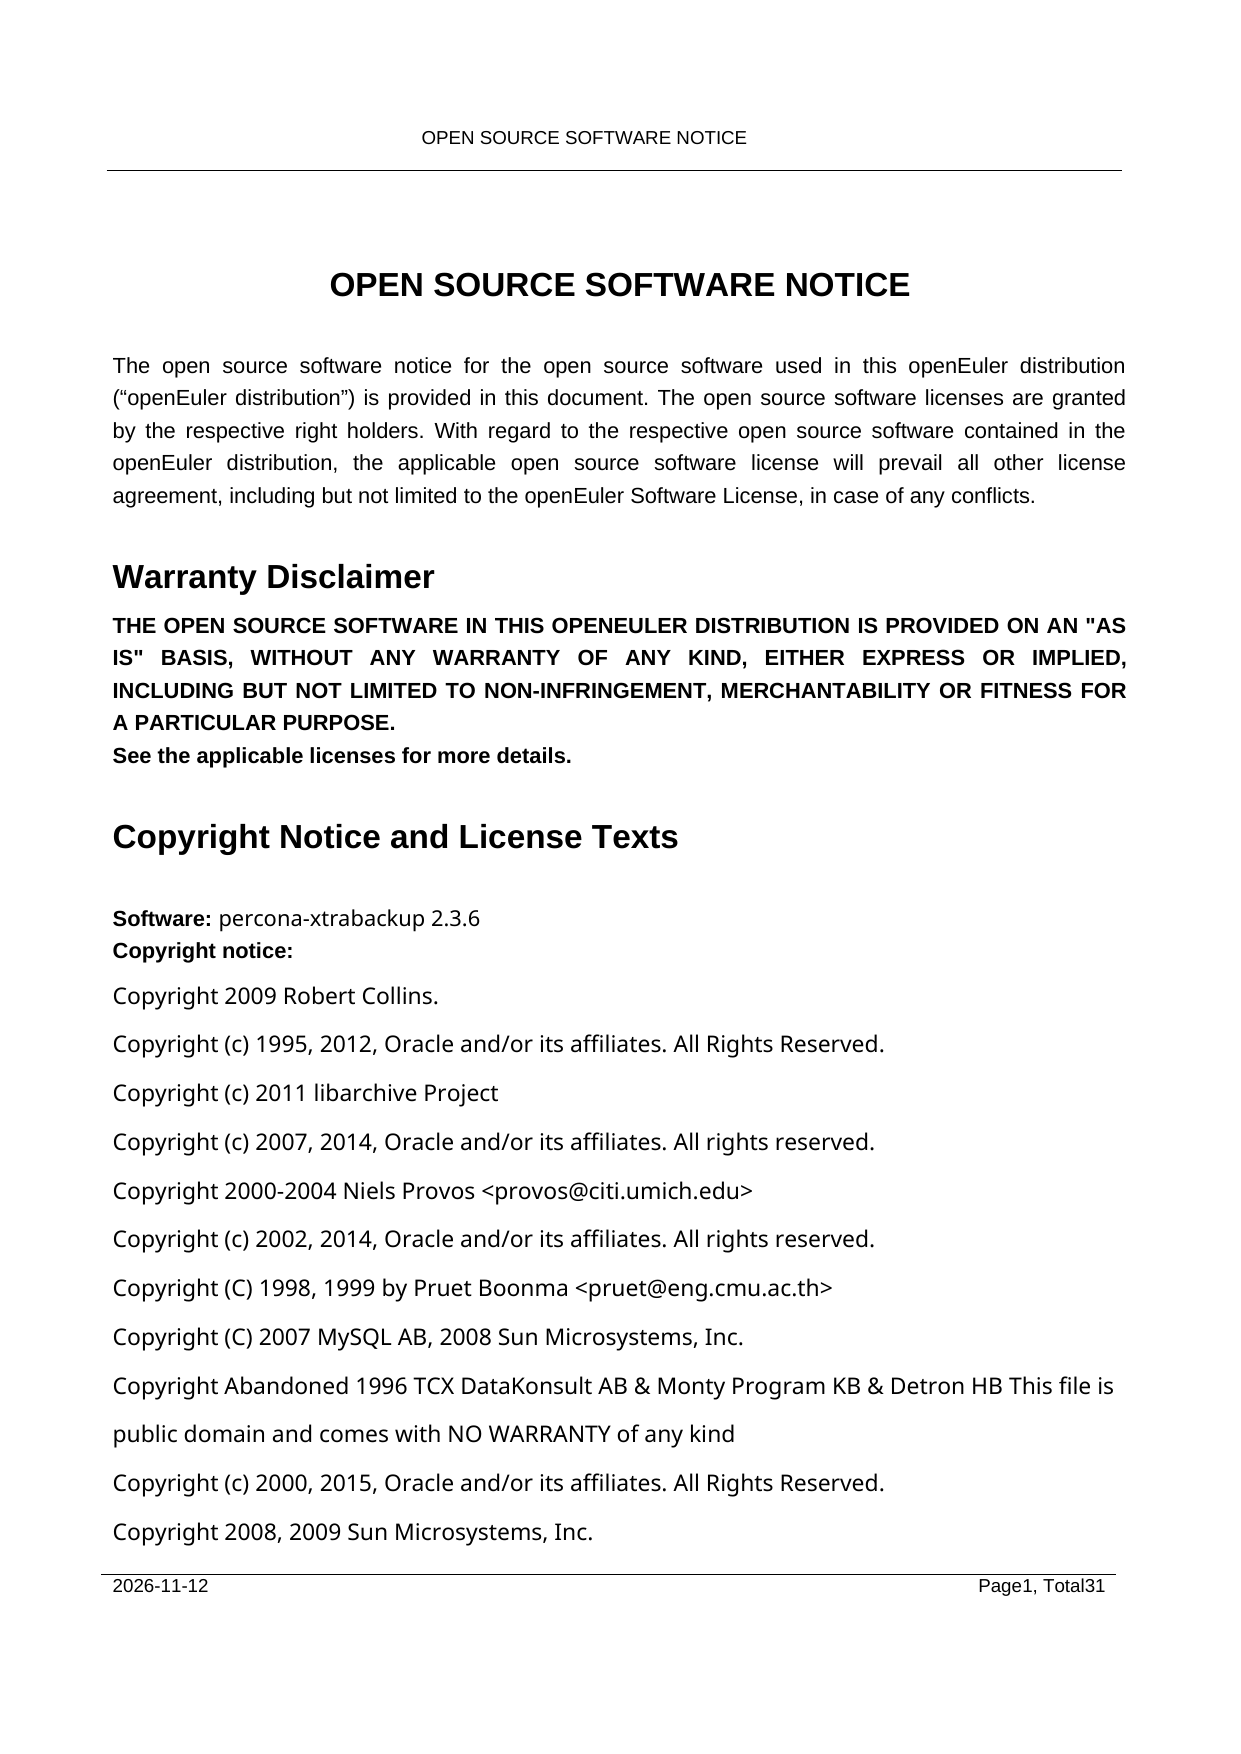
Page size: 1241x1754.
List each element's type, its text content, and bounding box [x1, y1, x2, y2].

text Copyright Notice and License Texts [112, 804, 1128, 869]
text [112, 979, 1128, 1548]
text Copyright notice: [112, 934, 1128, 966]
text OPEN SOURCE SOFTWARE NOTICE [112, 251, 1128, 316]
text Software: percona-xtrabackup 2.3.6 [112, 901, 1128, 934]
text The open source software notice for the open source software used in this openEuler distribution (“openEuler distribution”) is provided in this document. The open source software licenses are granted by the respective right holders. With regard to the respective open source software contained in the openEuler distribution, the applicable open source software license will prevail all other license agreement, including but not limited to the openEuler Software License, in case of any conflicts. [112, 349, 1128, 511]
text THE OPEN SOURCE SOFTWARE IN THIS OPENEULER DISTRIBUTION IS PROVIDED ON AN "AS IS" BASIS, WITHOUT ANY WARRANTY OF ANY KIND, EITHER EXPRESS OR IMPLIED, INCLUDING BUT NOT LIMITED TO NON-INFRINGEMENT, MERCHANTABILITY OR FITNESS FOR A PARTICULAR PURPOSE. See the applicable licenses for more details. [112, 609, 1128, 771]
text Warranty Disclaimer [112, 544, 1128, 609]
